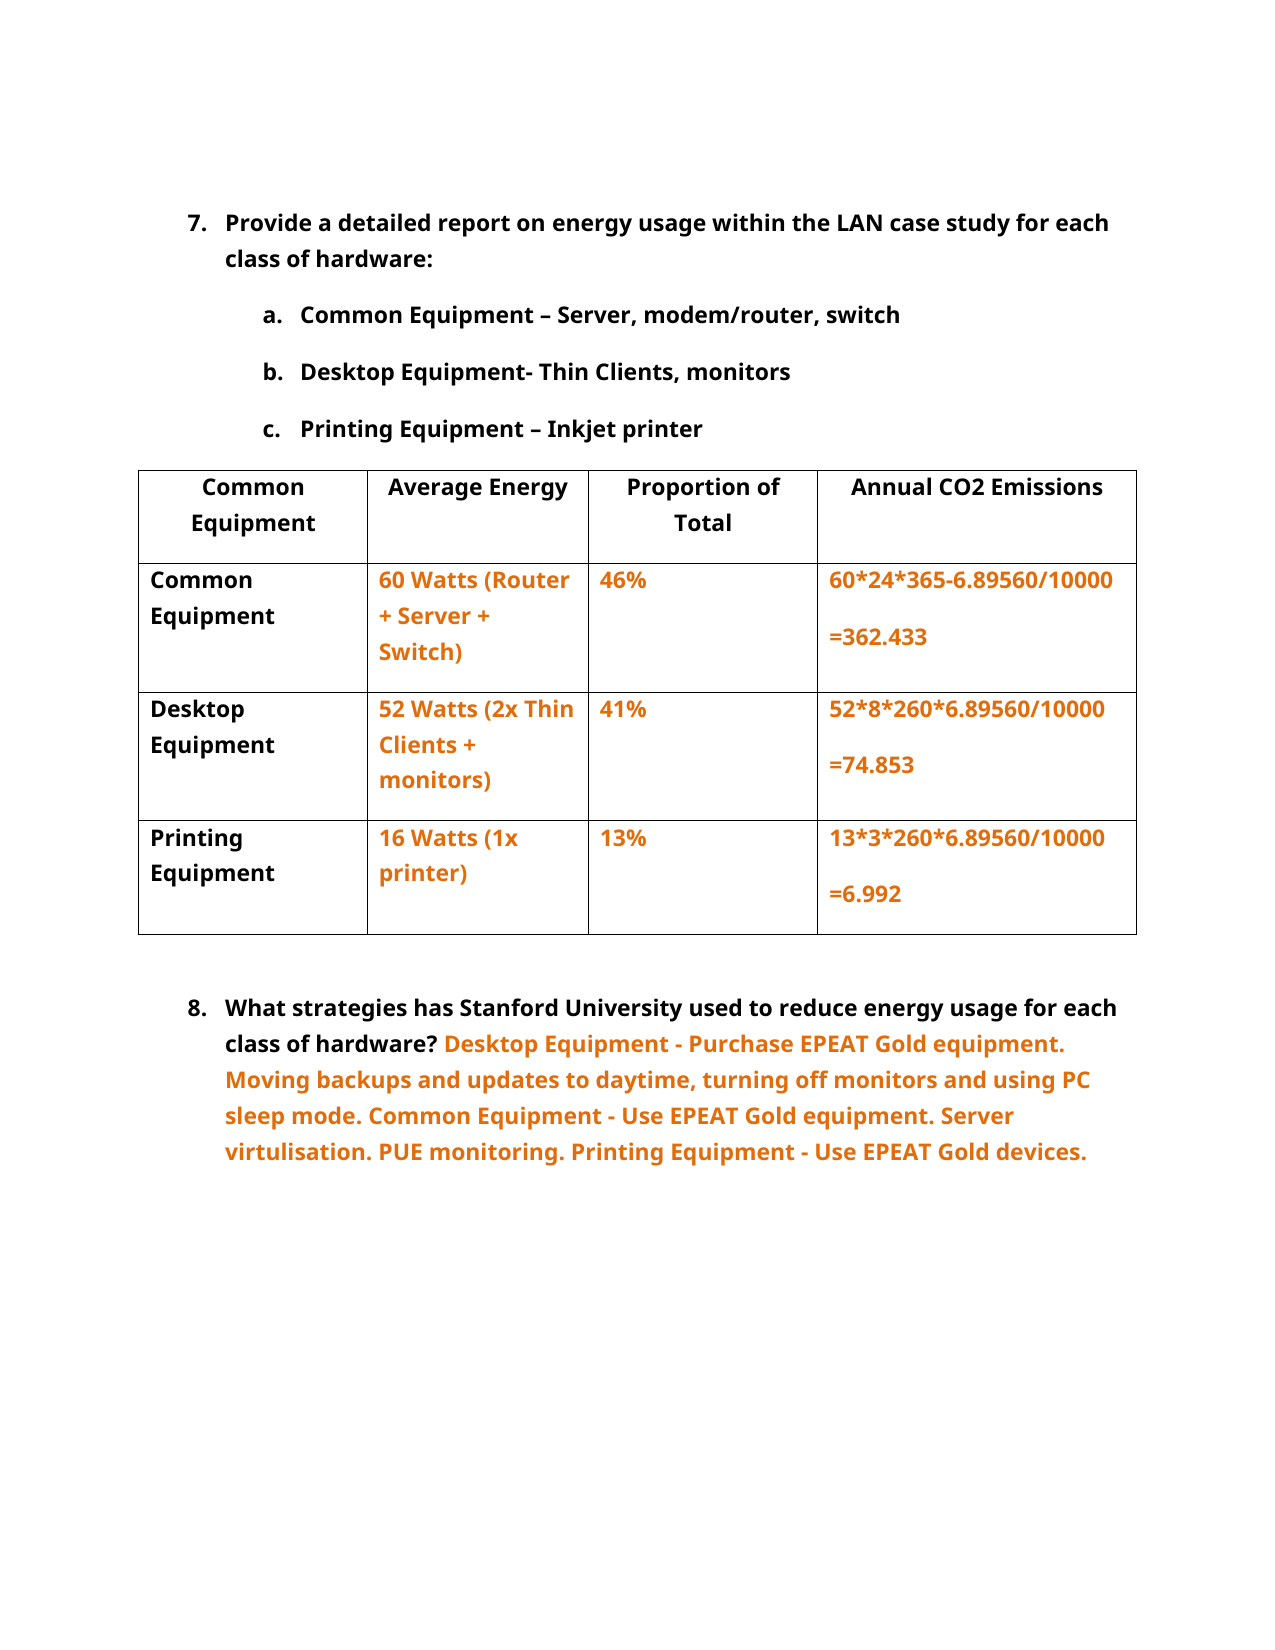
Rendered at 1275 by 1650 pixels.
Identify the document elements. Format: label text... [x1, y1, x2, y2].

list What strategies has Stanford University used to reduce energy usage for each class of hardware? Desktop Equipment - Purchase EPEAT Gold equipment. Moving backups and updates to daytime, turning off monitors and using PC sleep mode. Common Equipment - Use EPEAT Gold equipment. Server virtulisation. PUE monitoring. Printing Equipment - Use EPEAT Gold devices. [187, 992, 1125, 1167]
table_header Proportion of Total [589, 471, 817, 563]
table_cell 52 Watts (2x Thin Clients + monitors) [368, 693, 588, 820]
table_header Annual CO2 Emissions [818, 471, 1136, 563]
table_header Common Equipment [139, 471, 367, 563]
table_cell Desktop Equipment [139, 693, 367, 820]
list Printing Equipment – Inkjet printer [262, 413, 1125, 444]
table_cell 41% [589, 693, 817, 820]
table_cell 60 Watts (Router + Server + Switch) [368, 564, 588, 692]
table_cell 60*24*365-6.89560/10000 =362.433 [818, 564, 1136, 692]
table_header Average Energy [368, 471, 588, 563]
table_cell 46% [589, 564, 817, 692]
list Common Equipment – Server, modem/router, switch [262, 299, 1125, 331]
table_cell Printing Equipment [139, 821, 367, 934]
table_cell 52*8*260*6.89560/10000 =74.853 [818, 693, 1136, 820]
table_cell 13*3*260*6.89560/10000 =6.992 [818, 821, 1136, 934]
table_cell Common Equipment [139, 564, 367, 692]
table_cell 16 Watts (1x printer) [368, 821, 588, 934]
list Desktop Equipment- Thin Clients, monitors [262, 356, 1125, 387]
list Provide a detailed report on energy usage within the LAN case study for each class of hardware: [187, 207, 1125, 274]
table_cell 13% [589, 821, 817, 934]
